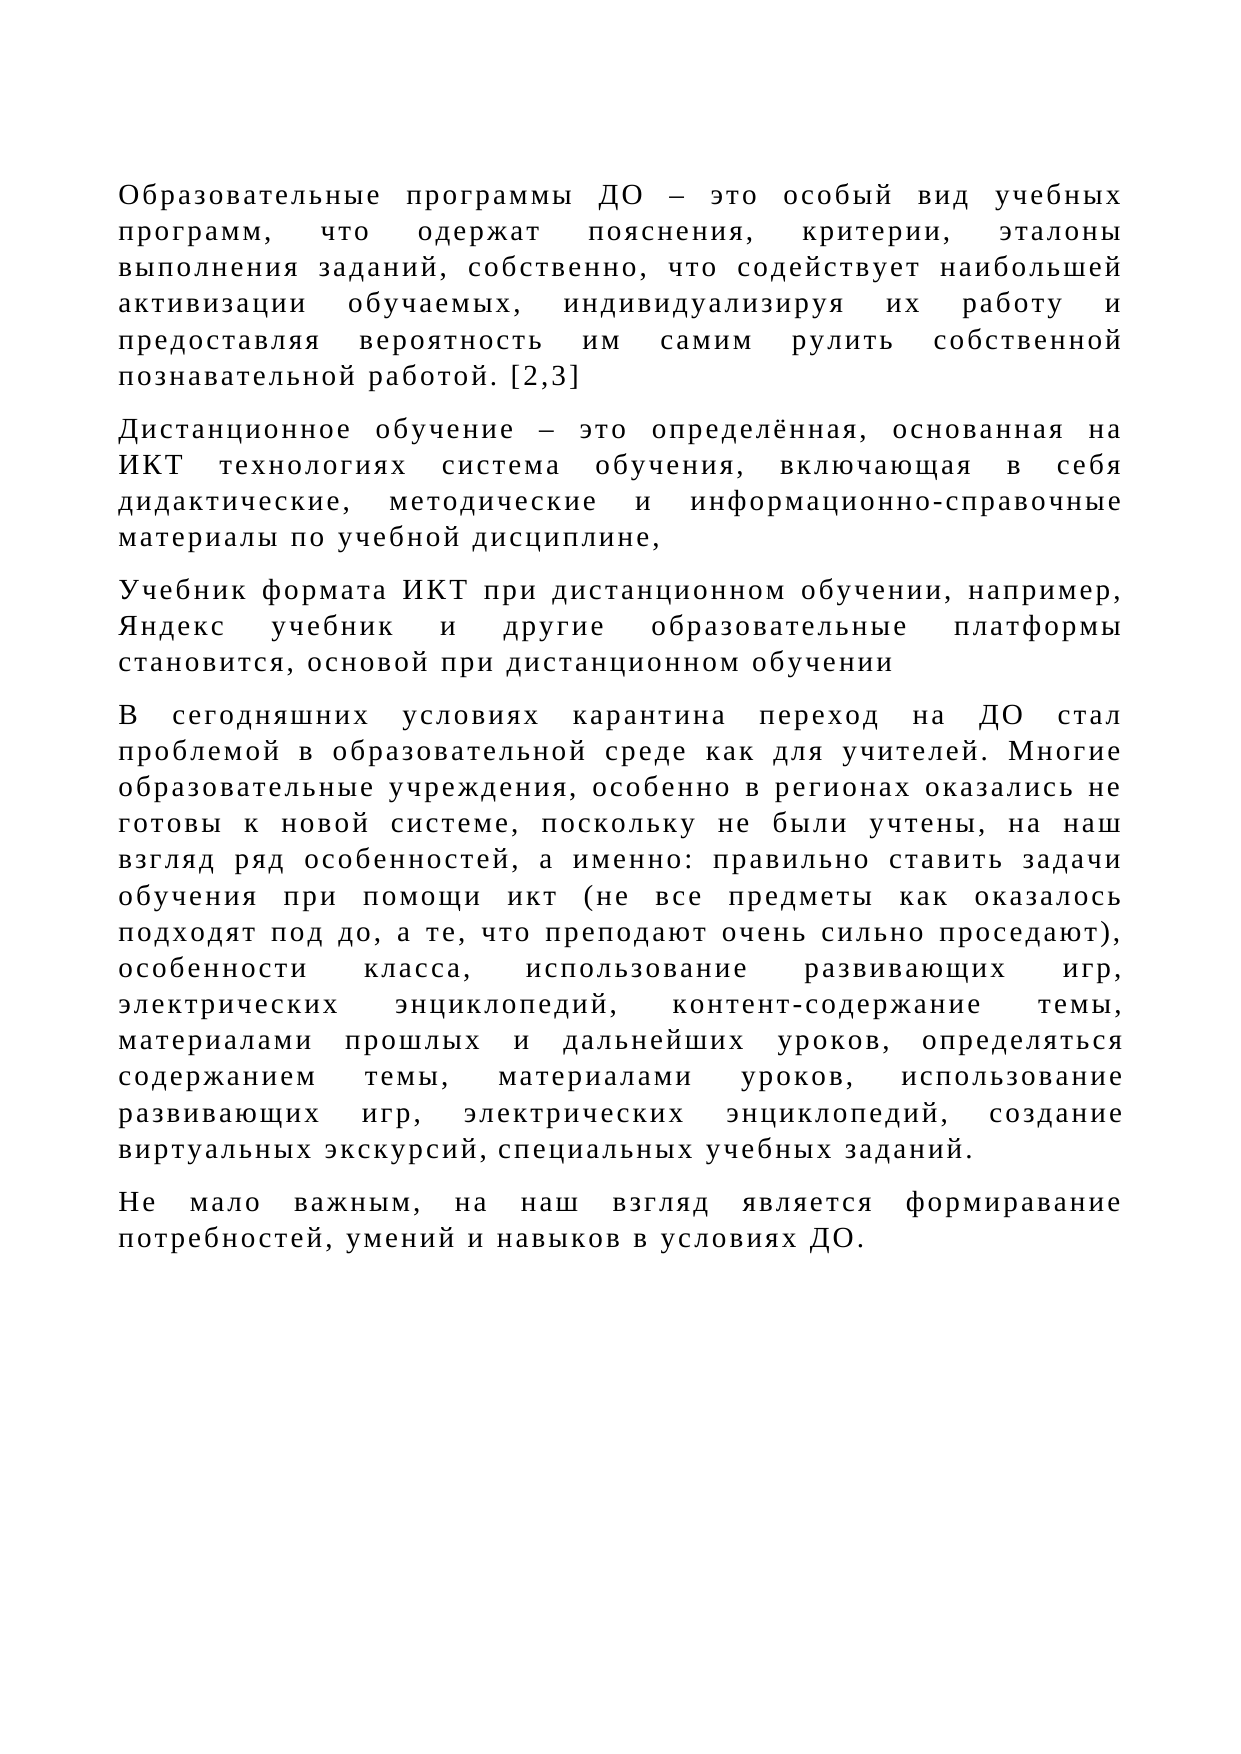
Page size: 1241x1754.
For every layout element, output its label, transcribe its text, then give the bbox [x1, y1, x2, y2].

text Учебник формата ИКТ при дистанционном обучении, например, Яндекс учебник и другие образовательные платформы становится, основой при дистанционном обучении [118, 572, 1122, 678]
text В сегодняшних условиях карантина переход на ДО стал проблемой в образовательной среде как для учителей. Многие образовательные учреждения, особенно в регионах оказались не готовы к новой системе, поскольку не были учтены, на наш взгляд ряд особенностей, а именно: правильно ставить задачи обучения при помощи икт (не все предметы как оказалось подходят под до, а те, что преподают очень сильно проседают), особенности класса, использование развивающих игр, электрических энциклопедий, контент-содержание темы, материалами прошлых и дальнейших уроков, определяться содержанием темы, материалами уроков, использование развивающих игр, электрических энциклопедий, создание виртуальных экскурсий, специальных учебных заданий. [118, 697, 1122, 1164]
text Не мало важным, на наш взгляд является формиравание потребностей, умений и навыков в условиях ДО. [118, 1184, 1122, 1253]
text Дистанционное обучение – это определённая, основанная на ИКТ технологиях система обучения, включающая в себя дидактические, методические и информационно-справочные материалы по учебной дисциплине, [118, 411, 1122, 553]
text Образовательные программы ДО – это особый вид учебных программ, что одержат пояснения, критерии, эталоны выполнения заданий, собственно, что содействует наибольшей активизации обучаемых, индивидуализируя их работу и предоставляя вероятность им самим рулить собственной познавательной работой. [2,3] [118, 177, 1122, 391]
